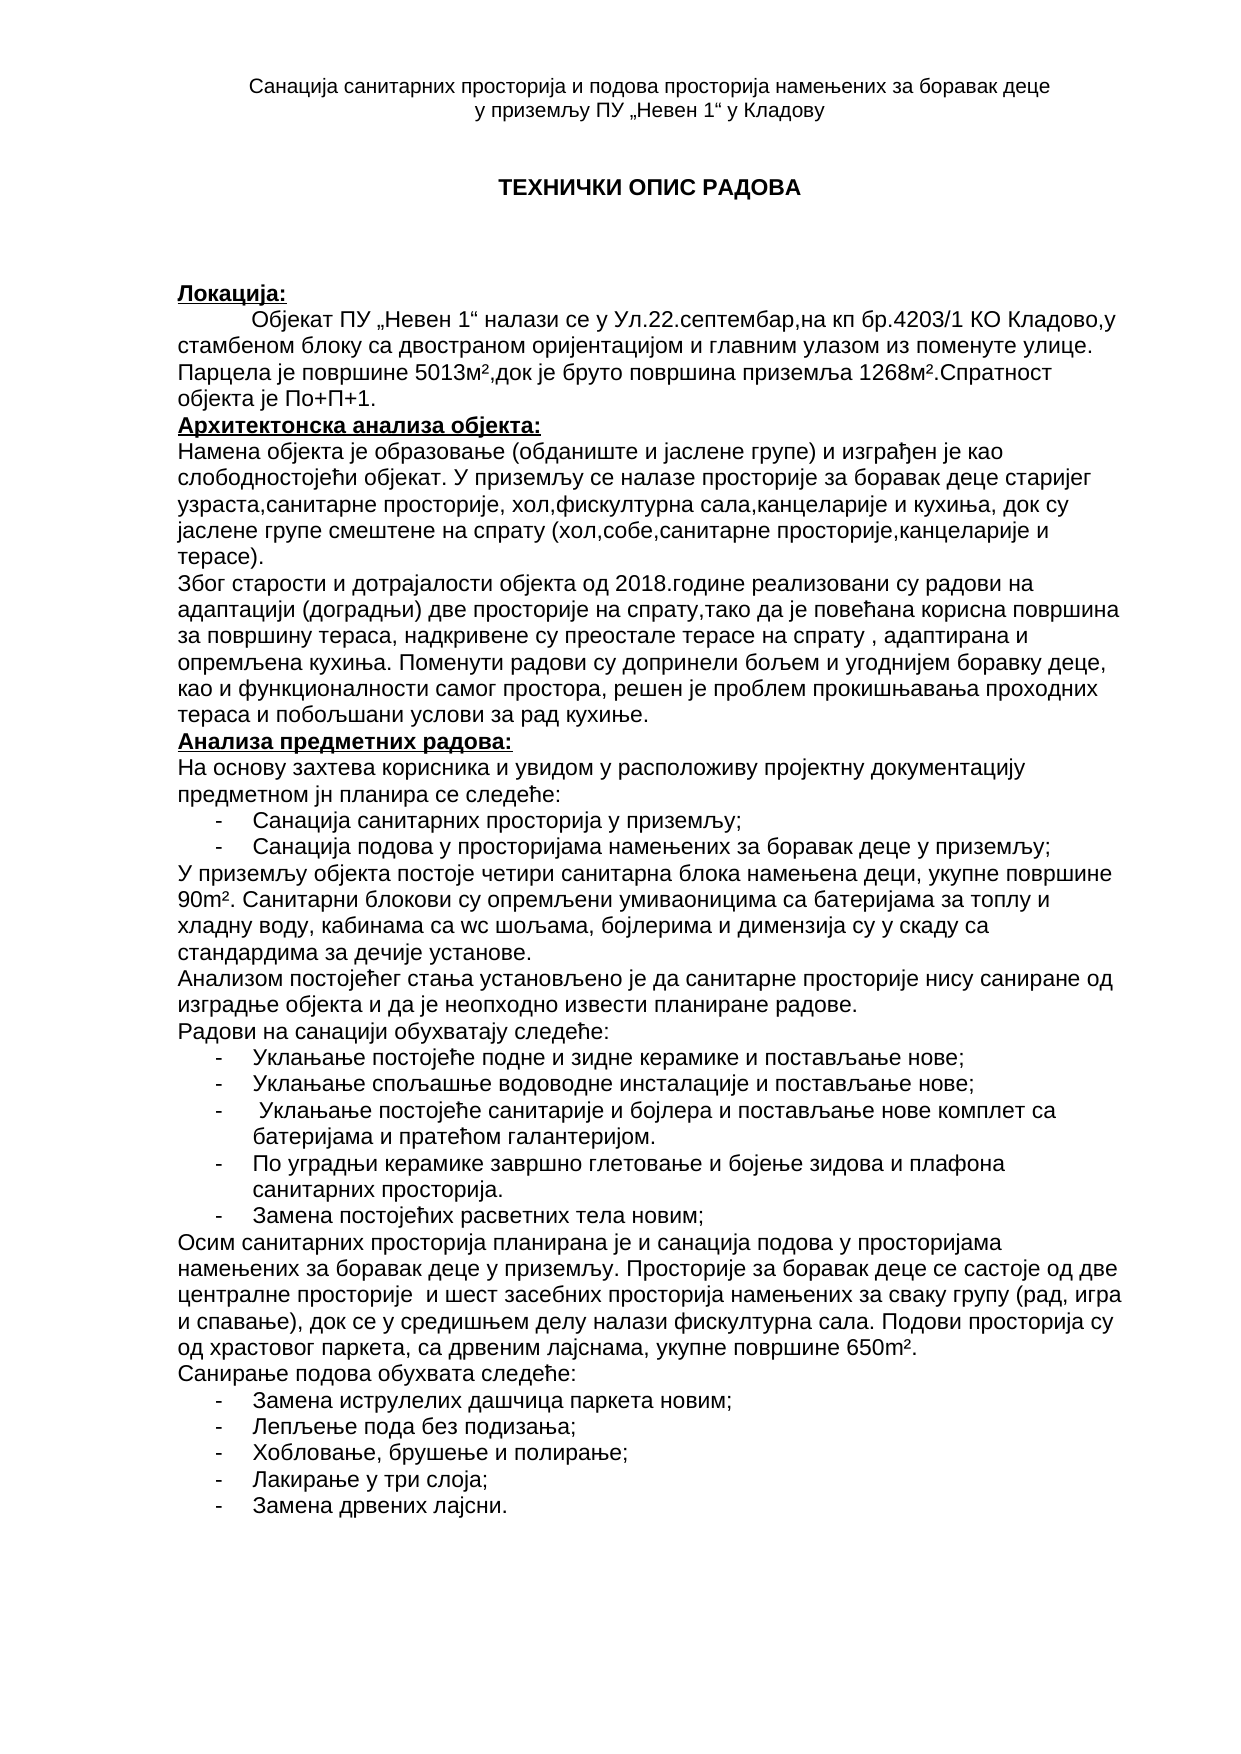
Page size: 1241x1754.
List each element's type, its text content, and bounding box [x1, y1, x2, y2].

list Уклањање спољашње водоводне инсталације и постављање нове; [215, 1070, 1122, 1097]
list Санација санитарних просторија у приземљу; [215, 807, 1122, 833]
text Објекат ПУ „Невен 1“ налази се у Ул.22.септембар,на кп бр.4203/1 КО Кладово,у стамбеном блоку са двостраном оријентацијом и главним улазом из поменуте улице. [177, 306, 1122, 359]
text У приземљу објекта постоје четири санитарна блока намењена деци, укупне површине 90m². Санитарни блокови су опремљени умиваоницима са батеријама за топлу и хладну воду, кабинама са wc шољама, бојлерима и димензија су у скаду са стандардима за дечије установе. [177, 859, 1122, 965]
text Архитектонска анализа објекта: [177, 412, 1122, 438]
text Анализа предметних радова: [177, 728, 1122, 754]
list Санација подова у просторијама намењених за боравак деце у приземљу; [215, 833, 1122, 859]
list Замена иструлелих дашчица паркета новим; [215, 1387, 1122, 1413]
text Локација: [177, 280, 1122, 306]
list Уклањање постојеће санитарије и бојлера и постављање нове комплет са батеријама и пратећом галантеријом. [215, 1097, 1122, 1149]
list Лепљење пода без подизања; [215, 1413, 1122, 1439]
text Осим санитарних просторија планирана је и санација подова у просторијама намењених за боравак деце у приземљу. Просторије за боравак деце се састоје од две централне просторије и шест засебних просторија намењених за сваку групу (рад, игра и спавање), док се у средишњем делу налази фискултурна сала. Подови просторија су од храстовог паркета, са дрвеним лајснама, укупне површине 650m². [177, 1228, 1122, 1360]
text На основу захтева корисника и увидом у расположиву пројектну документацију предметном јн планира се следеће: [177, 754, 1122, 807]
list Замена дрвених лајсни. [215, 1492, 1122, 1518]
list Уклањање постојеће подне и зидне керамике и постављање нове; [215, 1044, 1122, 1070]
text Намена објекта је образовање (обданиште и јаслене групе) и изграђен је као слободностојећи објекат. У приземљу се налазе просторије за боравак деце старијег узраста,санитарне просторије, хол,фискултурна сала,канцеларије и кухиња, док су јаслене групе смештене на спрату (хол,собе,санитарне просторије,канцеларије и терасе). [177, 438, 1122, 570]
text Санирање подова обухвата следеће: [177, 1360, 1122, 1387]
text Парцела је површине 5013м²,док је бруто површина приземља 1268м².Спратност објекта је По+П+1. [177, 359, 1122, 412]
text Због старости и дотрајалости објекта од 2018.године реализовани су радови на адаптацији (доградњи) две просторије на спрату,тако да је повећана корисна површина за површину тераса, надкривене су преостале терасе на спрату , адаптирана и опремљена кухиња. Поменути радови су допринели бољем и угоднијем боравку деце, као и функционалности самог простора, решен је проблем прокишњавања проходних тераса и побољшани услови за рад кухиње. [177, 570, 1122, 728]
list Лакирање у три слоја; [215, 1466, 1122, 1492]
text Радови на санацији обухватају следеће: [177, 1018, 1122, 1044]
list По уградњи керамике завршно глетовање и бојење зидова и плафона санитарних просторија. [215, 1149, 1122, 1202]
list Замена постојећих расветних тела новим; [215, 1202, 1122, 1228]
text Анализом постојећег стања установљено је да санитарне просторије нису саниране од изградње објекта и да је неопходно извести планиране радове. [177, 965, 1122, 1018]
list Хобловање, брушење и полирање; [215, 1439, 1122, 1466]
text ТЕХНИЧКИ ОПИС РАДОВА [177, 174, 1122, 201]
